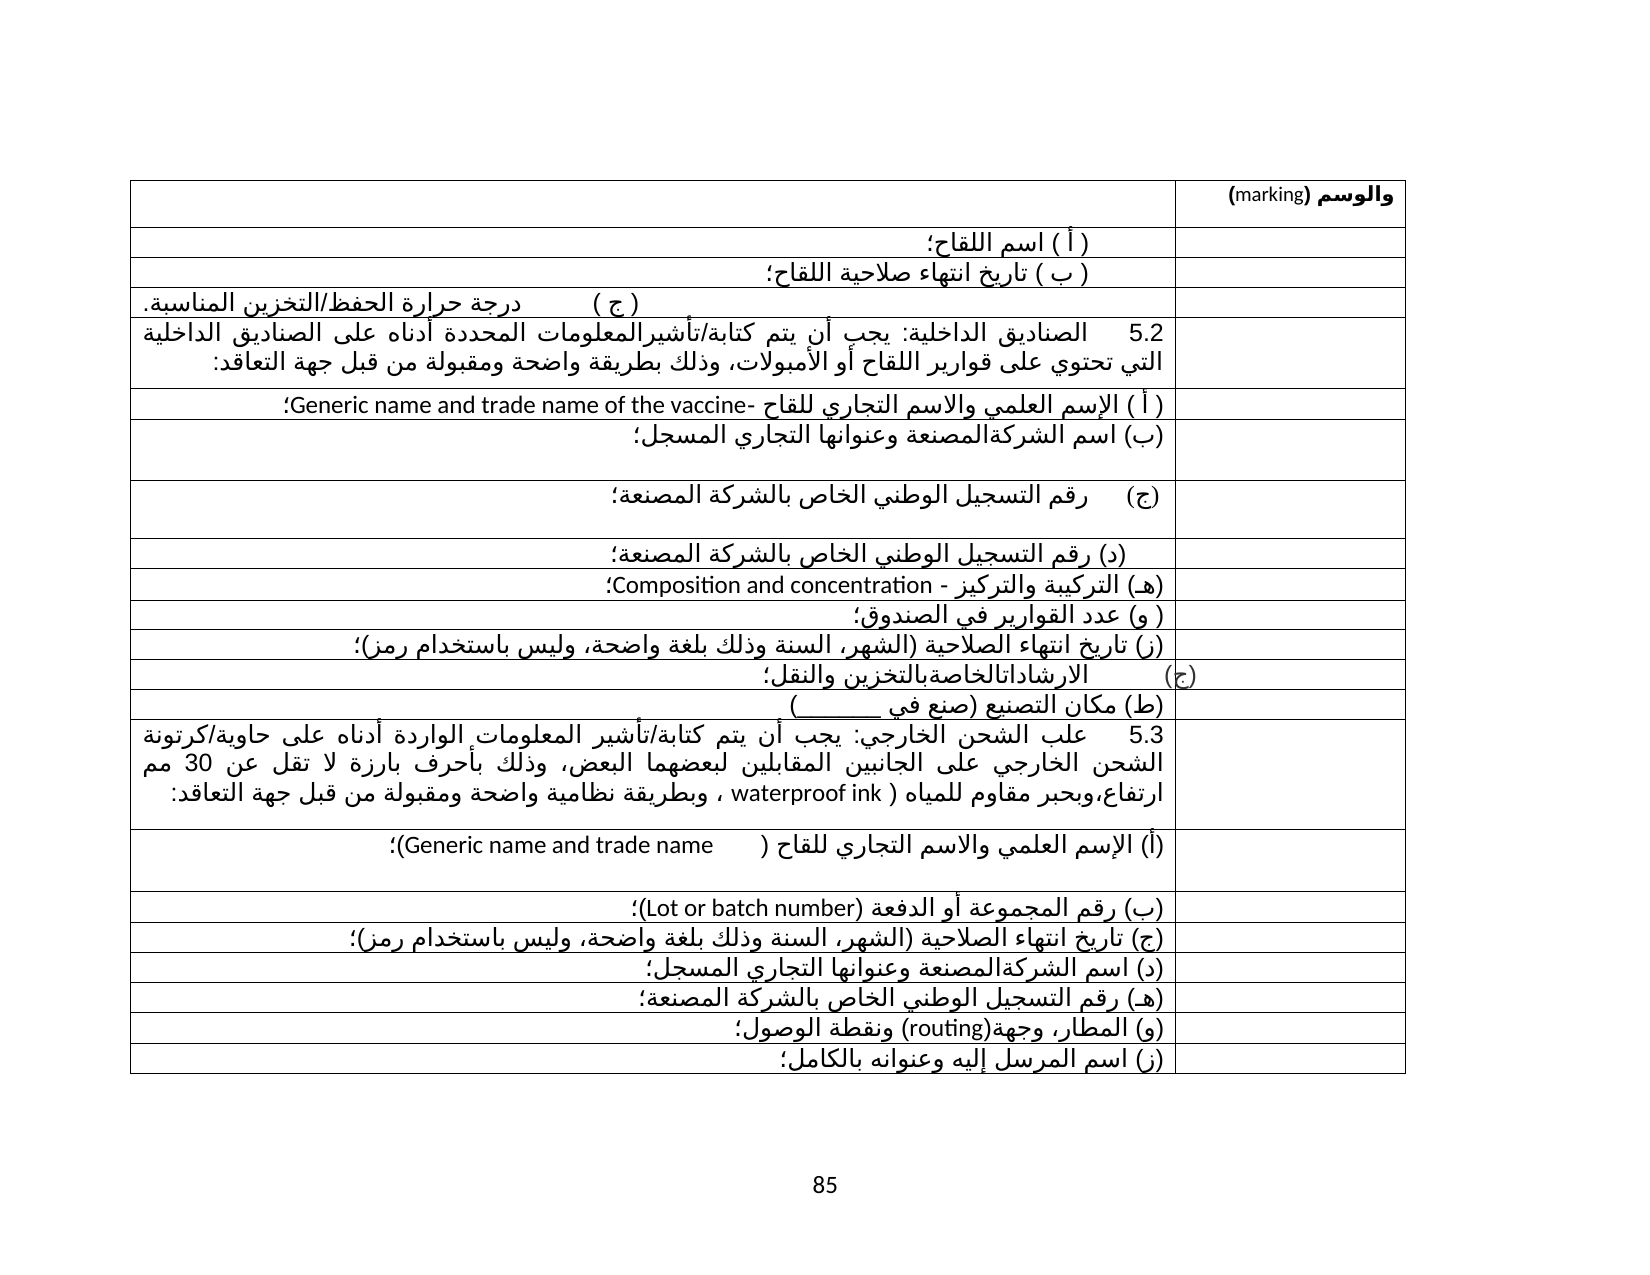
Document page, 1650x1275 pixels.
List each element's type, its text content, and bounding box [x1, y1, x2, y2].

table_cell [1176, 830, 1405, 891]
table_cell (ب) رقم المجموعة أو الدفعة (Lot or batch number)؛ [131, 892, 1175, 922]
table_cell [1176, 660, 1405, 689]
table_cell [1176, 389, 1405, 419]
table_cell (هـ) رقم التسجيل الوطني الخاص بالشركة المصنعة؛ [131, 983, 1175, 1012]
table_cell [1176, 258, 1405, 287]
table_cell [1176, 892, 1405, 922]
table_cell ( أ ) الإسم العلمي والاسم التجاري للقاح -Generic name and trade name of the vaccine؛ [131, 389, 1175, 419]
table_cell [1176, 1044, 1405, 1073]
table_cell (ز) تاريخ انتهاء الصلاحية (الشهر، السنة وذلك بلغة واضحة، وليس باستخدام رمز)؛ [131, 630, 1175, 659]
table_cell (و) المطار، وجهة(routing) ونقطة الوصول؛ [131, 1013, 1175, 1043]
table_cell رقم التسجيل الوطني الخاص بالشركة المصنعة؛ [131, 481, 1175, 538]
table_cell (ط) مكان التصنيع (صنع في ______) [131, 690, 1175, 719]
table_cell (ز) اسم المرسل إليه وعنوانه بالكامل؛ [131, 1044, 1175, 1073]
table_cell (أ) الإسم العلمي والاسم التجاري للقاح ( Generic name and trade name)؛ [131, 830, 1175, 891]
table_cell [1176, 690, 1405, 719]
table_cell [1176, 720, 1405, 828]
table_cell [1176, 1013, 1405, 1043]
table_cell [1176, 601, 1405, 629]
table_cell ( و) عدد القوارير في الصندوق؛ [131, 601, 1175, 629]
table_cell [1176, 630, 1405, 659]
table_cell [1176, 539, 1405, 568]
table_cell [1176, 318, 1405, 388]
table_cell الارشاداتالخاصةبالتخزين والنقل؛ [131, 660, 1175, 689]
table_cell [1176, 288, 1405, 317]
table_cell (د) اسم الشركةالمصنعة وعنوانها التجاري المسجل؛ [131, 953, 1175, 982]
table_cell [1176, 983, 1405, 1012]
table_cell [1176, 569, 1405, 599]
table_cell ( أ ) اسم اللقاح؛ [131, 228, 1175, 257]
table_cell [1176, 923, 1405, 952]
table_cell [1176, 228, 1405, 257]
table_cell 5.3 علب الشحن الخارجي: يجب أن يتم كتابة/تأشير المعلومات الواردة أدناه على حاوية/كرتونة الشحن الخارجي على الجانبين المقابلين لبعضهما البعض، وذلك بأحرف بارزة لا تقل عن 30 مم ارتفاع،وبحبر مقاوم للمياه ( waterproof ink ، وبطريقة نظامية واضحة ومقبولة من قبل جهة التعاقد: [131, 720, 1175, 828]
table_cell [1176, 420, 1405, 479]
table_cell [1176, 481, 1405, 538]
table_cell (هـ) التركيبة والتركيز - Composition and concentration؛ [131, 569, 1175, 599]
table_cell (ب) اسم الشركةالمصنعة وعنوانها التجاري المسجل؛ [131, 420, 1175, 479]
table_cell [1176, 181, 1405, 227]
table_cell [1176, 953, 1405, 982]
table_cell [131, 181, 1175, 227]
table_cell (د) رقم التسجيل الوطني الخاص بالشركة المصنعة؛ [131, 539, 1175, 568]
table_cell درجة حرارة الحفظ/التخزين المناسبة. ( ج ) [131, 288, 1175, 317]
table_cell 5.2 الصناديق الداخلية: يجب أن يتم كتابة/تأشيرالمعلومات المحددة أدناه على الصناديق الداخلية التي تحتوي على قوارير اللقاح أو الأمبولات، وذلك بطريقة واضحة ومقبولة من قبل جهة التعاقد: [131, 318, 1175, 388]
table_cell ( ب ) تاريخ انتهاء صلاحية اللقاح؛ [131, 258, 1175, 287]
table_cell (ج) تاريخ انتهاء الصلاحية (الشهر، السنة وذلك بلغة واضحة، وليس باستخدام رمز)؛ [131, 923, 1175, 952]
